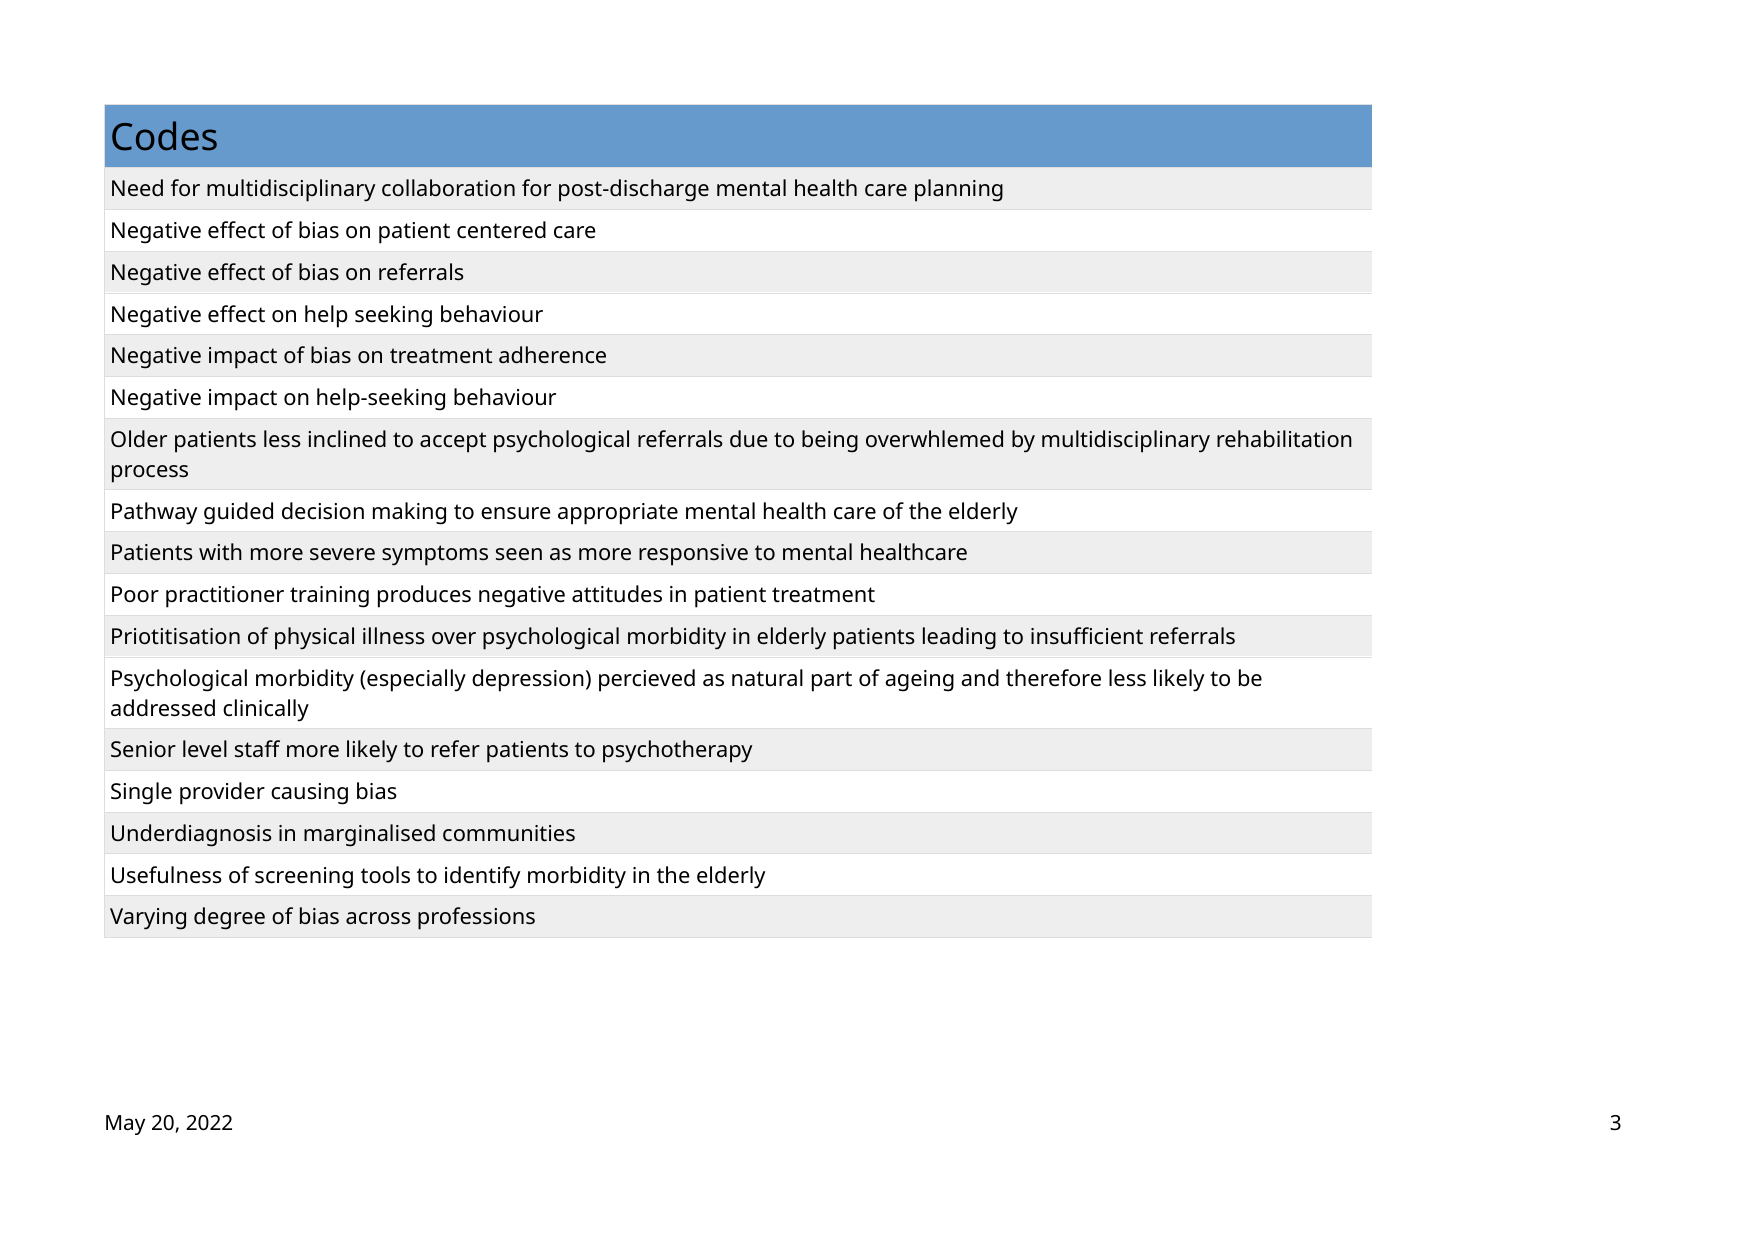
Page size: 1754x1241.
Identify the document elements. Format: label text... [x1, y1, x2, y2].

table_cell Pathway guided decision making to ensure appropriate mental health care of the elderly [105, 490, 1372, 531]
table_cell Negative effect on help seeking behaviour [105, 294, 1372, 334]
table_cell Negative effect of bias on referrals [105, 252, 1372, 292]
table_cell Negative effect of bias on patient centered care [105, 210, 1372, 251]
table_cell Poor practitioner training produces negative attitudes in patient treatment [105, 574, 1372, 615]
table_cell Senior level staff more likely to refer patients to psychotherapy [105, 729, 1372, 770]
table_cell Underdiagnosis in marginalised communities [105, 813, 1372, 853]
table_cell Negative impact on help-seeking behaviour [105, 377, 1372, 418]
table_cell Usefulness of screening tools to identify morbidity in the elderly [105, 854, 1372, 895]
table_cell Varying degree of bias across professions [105, 896, 1372, 937]
table_cell Need for multidisciplinary collaboration for post-discharge mental health care planning [105, 168, 1372, 209]
table_header Codes [105, 105, 1372, 167]
table_cell Single provider causing bias [105, 771, 1372, 812]
table_cell Older patients less inclined to accept psychological referrals due to being overwhlemed by multidisciplinary rehabilitation process [105, 419, 1372, 489]
table_cell Patients with more severe symptoms seen as more responsive to mental healthcare [105, 532, 1372, 573]
table_cell Priotitisation of physical illness over psychological morbidity in elderly patients leading to insufficient referrals [105, 616, 1372, 656]
table_cell Psychological morbidity (especially depression) percieved as natural part of ageing and therefore less likely to be addressed clinically [105, 658, 1372, 728]
table_cell Negative impact of bias on treatment adherence [105, 335, 1372, 376]
